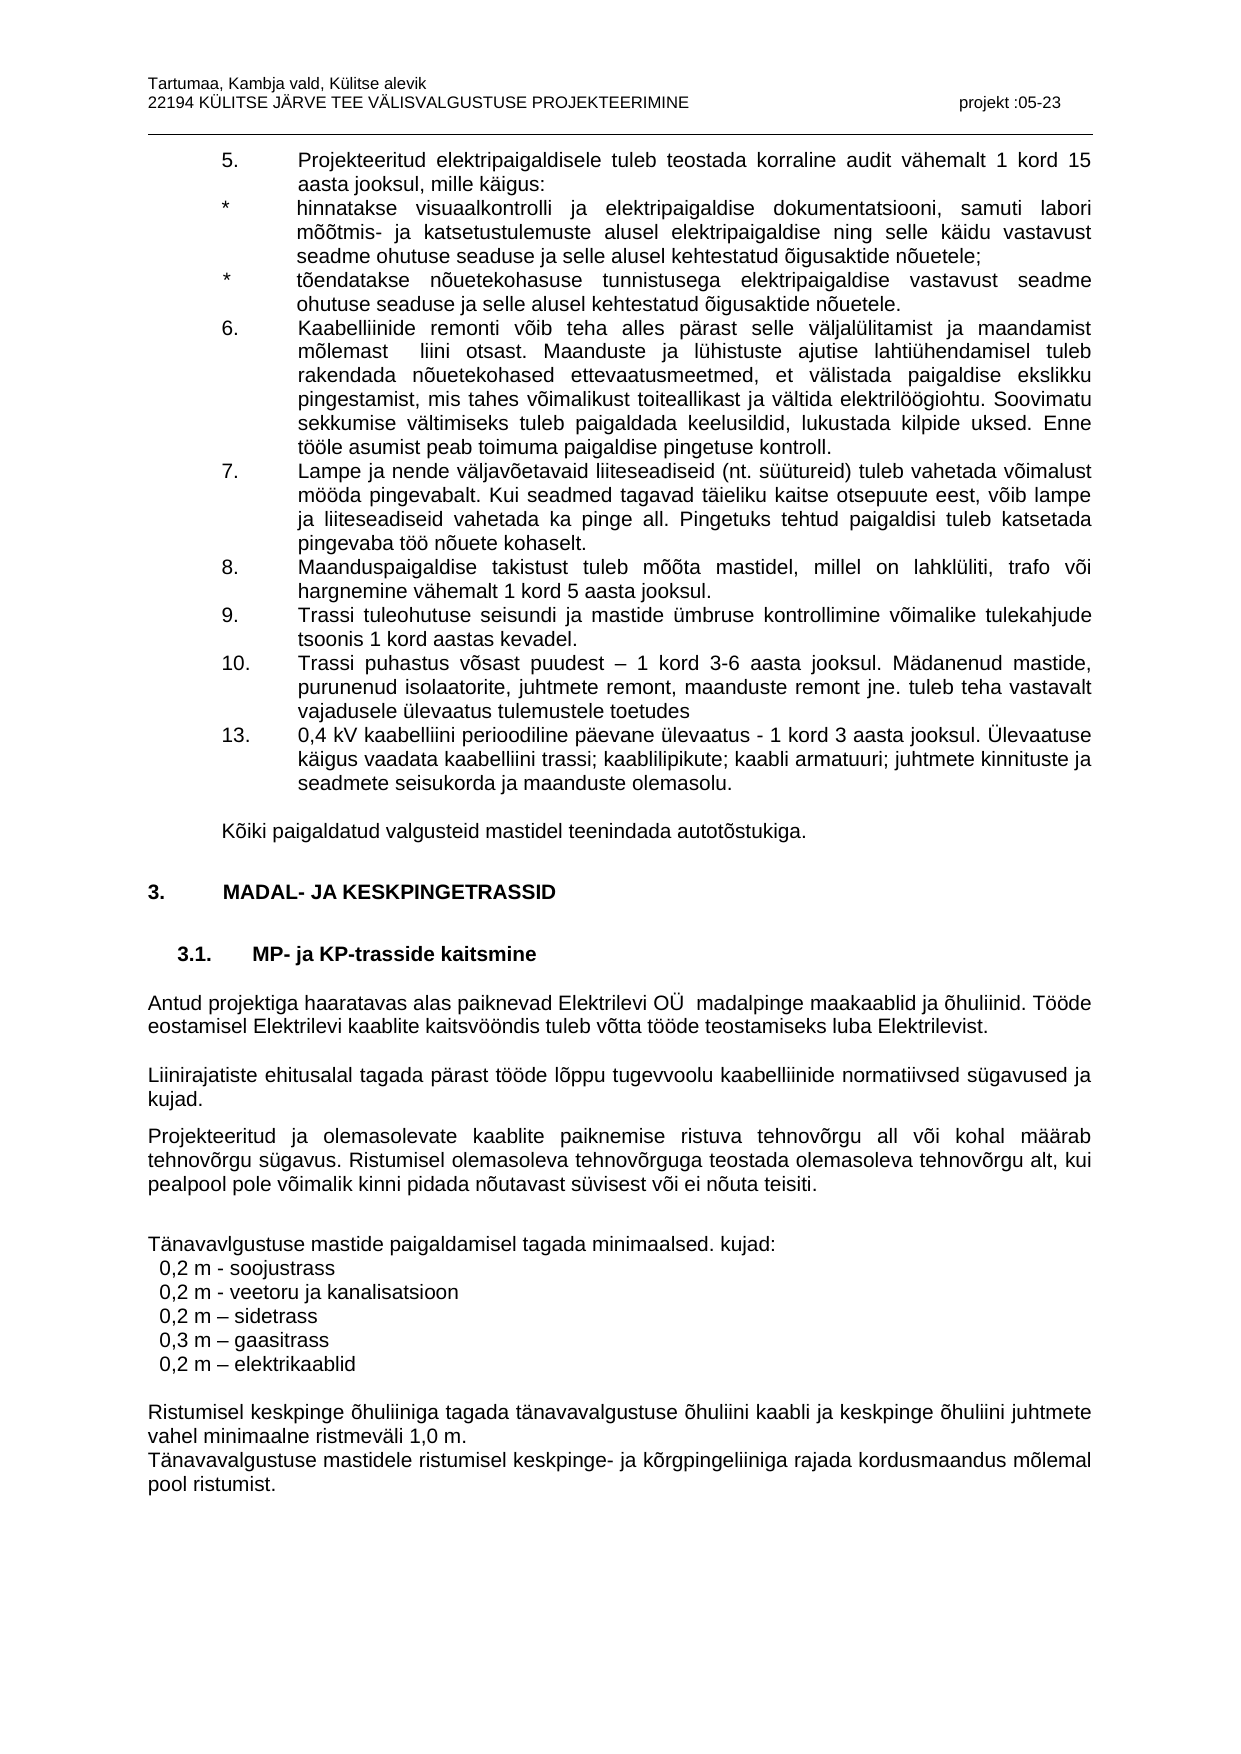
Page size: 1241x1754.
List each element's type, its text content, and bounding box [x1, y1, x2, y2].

text 0,2 m – sidetrass [148, 1304, 1093, 1328]
subtitle Madal- ja keskpingetrassid [148, 880, 1093, 904]
text 0,3 m – gaasitrass [148, 1328, 1093, 1352]
text 0,2 m - veetoru ja kanalisatsioon [148, 1280, 1093, 1304]
text Tänavavalgustuse mastidele ristumisel keskpinge- ja kõrgpingeliiniga rajada kordusmaandus mõlemal pool ristumist. [148, 1448, 1093, 1496]
text 8. Maanduspaigaldise takistust tuleb mõõta mastidel, millel on lahklüliti, trafo või hargnemine vähemalt 1 kord 5 aasta jooksul. [221, 555, 1093, 603]
text Tänavavlgustuse mastide paigaldamisel tagada minimaalsed. kujad: [148, 1232, 1093, 1256]
text * tõendatakse nõuetekohasuse tunnistusega elektripaigaldise vastavust seadme ohutuse seaduse ja selle alusel kehtestatud õigusaktide nõuetele. [223, 267, 1093, 315]
text Projekteeritud ja olemasolevate kaablite paiknemise ristuva tehnovõrgu all või kohal määrab tehnovõrgu sügavus. Ristumisel olemasoleva tehnovõrguga teostada olemasoleva tehnovõrgu alt, kui pealpool pole võimalik kinni pidada nõutavast süvisest või ei nõuta teisiti. [148, 1124, 1093, 1196]
text 9. Trassi tuleohutuse seisundi ja mastide ümbruse kontrollimine võimalike tulekahjude tsoonis 1 kord aastas kevadel. [221, 603, 1093, 651]
text * hinnatakse visuaalkontrolli ja elektripaigaldise dokumentatsiooni, samuti labori mõõtmis- ja katsetustulemuste alusel elektripaigaldise ning selle käidu vastavust seadme ohutuse seaduse ja selle alusel kehtestatud õigusaktide nõuetele; [221, 196, 1093, 267]
text 0,2 m – elektrikaablid [148, 1352, 1093, 1376]
text 13. 0,4 kV kaabelliini perioodiline päevane ülevaatus - 1 kord 3 aasta jooksul. Ülevaatuse käigus vaadata kaabelliini trassi; kaablilipikute; kaabli armatuuri; juhtmete kinnituste ja seadmete seisukorda ja maanduste olemasolu. [221, 723, 1093, 794]
text 6. Kaabelliinide remonti võib teha alles pärast selle väljalülitamist ja maandamist mõlemast liini otsast. Maanduste ja lühistuste ajutise lahtiühendamisel tuleb rakendada nõuetekohased ettevaatusmeetmed, et välistada paigaldise ekslikku pingestamist, mis tahes võimalikust toiteallikast ja vältida elektrilöögiohtu. Soovimatu sekkumise vältimiseks tuleb paigaldada keelusildid, lukustada kilpide uksed. Enne tööle asumist peab toimuma paigaldise pingetuse kontroll. [221, 315, 1093, 459]
text 0,2 m - soojustrass [148, 1256, 1093, 1280]
text Antud projektiga haaratavas alas paiknevad Elektrilevi OÜ madalpinge maakaablid ja õhuliinid. Tööde eostamisel Elektrilevi kaablite kaitsvööndis tuleb võtta tööde teostamiseks luba Elektrilevist. [148, 990, 1093, 1038]
text Kõiki paigaldatud valgusteid mastidel teenindada autotõstukiga. [221, 818, 1093, 842]
text 10. Trassi puhastus võsast puudest – 1 kord 3-6 aasta jooksul. Mädanenud mastide, purunenud isolaatorite, juhtmete remont, maanduste remont jne. tuleb teha vastavalt vajadusele ülevaatus tulemustele toetudes [221, 651, 1093, 723]
text 7. Lampe ja nende väljavõetavaid liiteseadiseid (nt. süütureid) tuleb vahetada võimalust mööda pingevabalt. Kui seadmed tagavad täieliku kaitse otsepuute eest, võib lampe ja liiteseadiseid vahetada ka pinge all. Pingetuks tehtud paigaldisi tuleb katsetada pingevaba töö nõuete kohaselt. [221, 459, 1093, 555]
text Liinirajatiste ehitusalal tagada pärast tööde lõppu tugevvoolu kaabelliinide normatiivsed sügavused ja kujad. [148, 1063, 1093, 1111]
text Ristumisel keskpinge õhuliiniga tagada tänavavalgustuse õhuliini kaabli ja keskpinge õhuliini juhtmete vahel minimaalne ristmeväli 1,0 m. [148, 1400, 1093, 1448]
subtitle MP- ja KP-trasside kaitsmine [177, 941, 1093, 965]
text 5. Projekteeritud elektripaigaldisele tuleb teostada korraline audit vähemalt 1 kord 15 aasta jooksul, mille käigus: [221, 148, 1093, 196]
